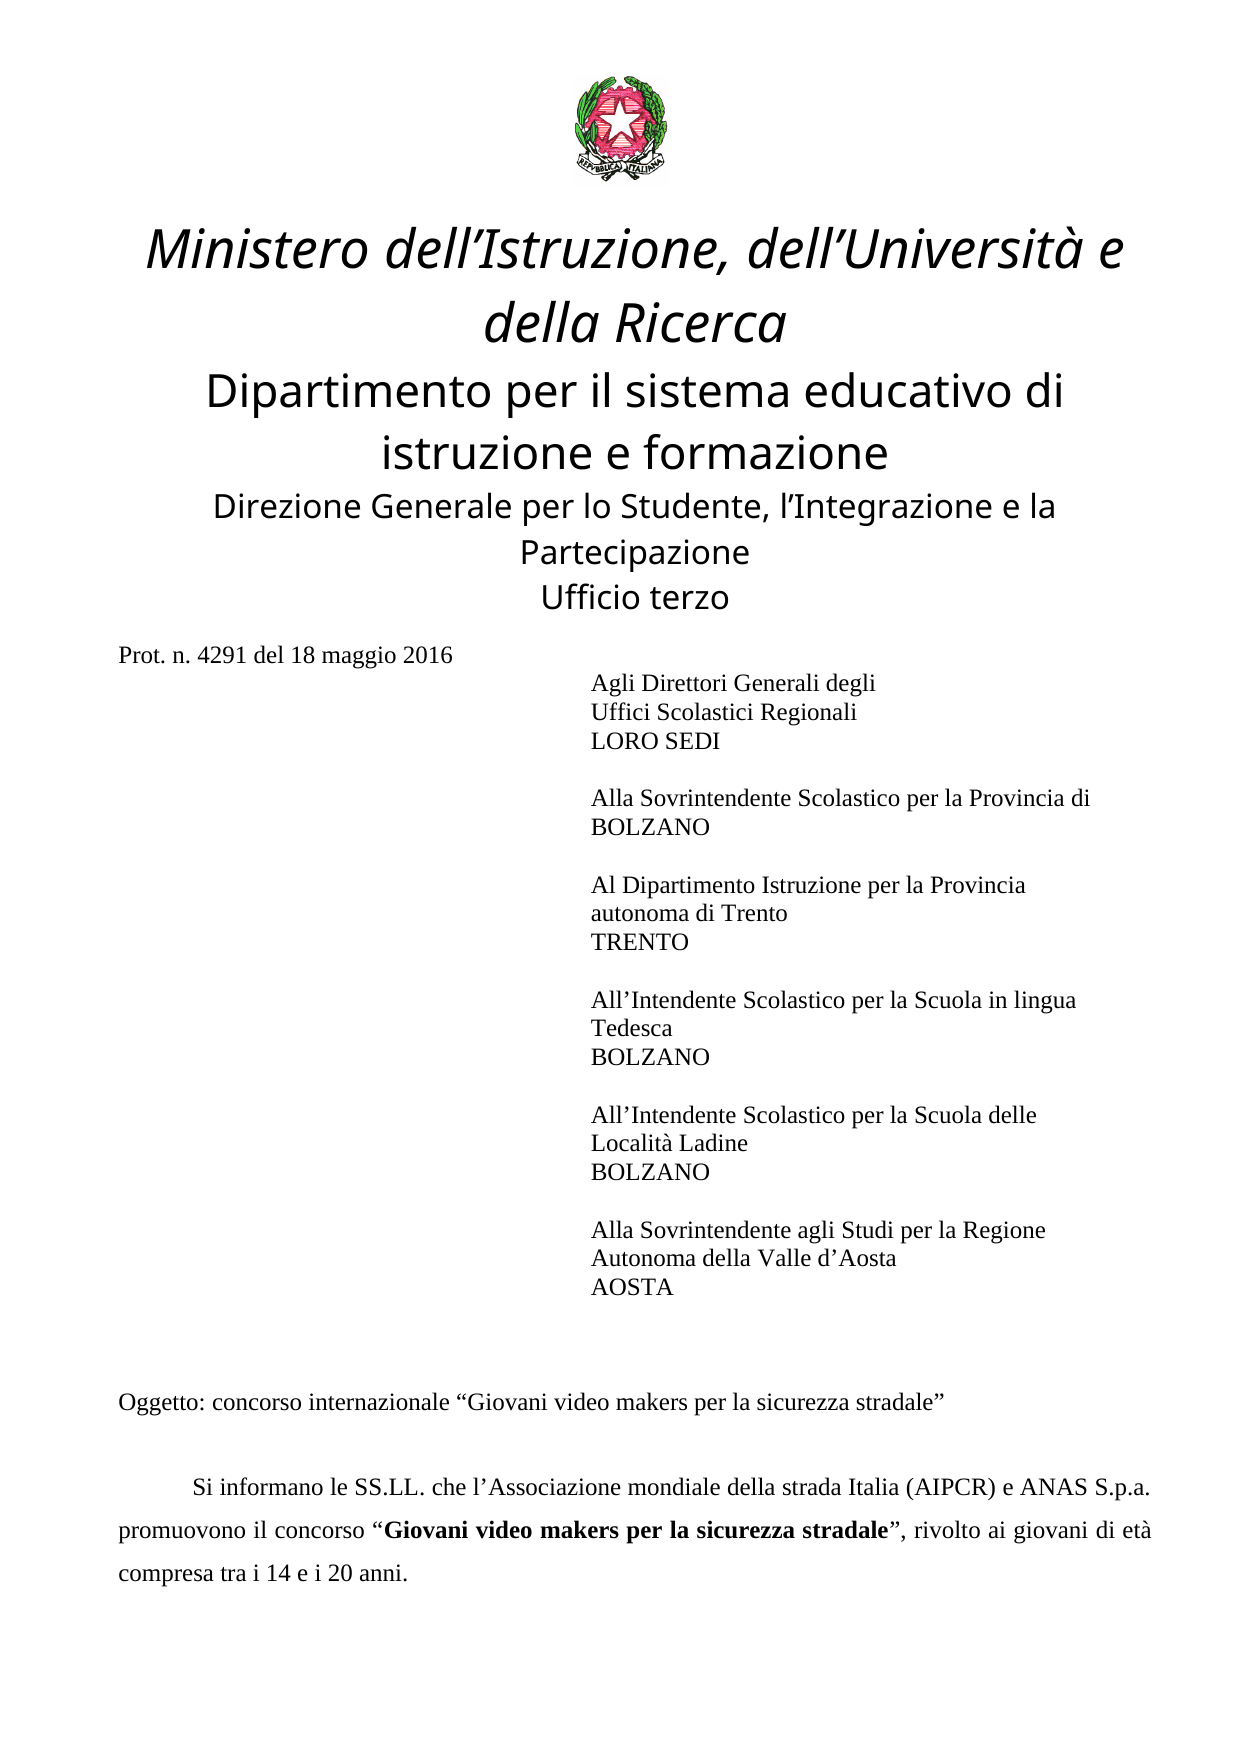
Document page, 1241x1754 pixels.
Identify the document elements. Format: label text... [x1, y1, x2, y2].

text All’Intendente Scolastico per delle [591, 1100, 1152, 1128]
text Alla Sovrintendente Scolastico per di [591, 783, 1152, 812]
text Prot. n. 4291 del 18 maggio 2016 [118, 640, 1152, 668]
text Autonoma della Valle d’Aosta [591, 1243, 1152, 1272]
text Località Ladine [591, 1128, 1152, 1157]
picture [571, 75, 669, 186]
text autonoma di Trento [591, 898, 1152, 927]
text All’Intendente Scolastico per in lingua [591, 985, 1152, 1013]
text Alla Sovrintendente agli Studi per [591, 1215, 1152, 1243]
text Agli Direttori Generali degli [591, 668, 1152, 697]
text Oggetto: concorso internazionale “Giovani video makers per la sicurezza stradale” [118, 1387, 1152, 1416]
text BOLZANO [591, 812, 1152, 841]
text Tedesca [591, 1013, 1152, 1042]
text Al Dipartimento Istruzione per [591, 870, 1152, 898]
text Uffici Scolastici Regionali [591, 697, 1152, 726]
text BOLZANO [591, 1157, 1152, 1186]
text TRENTO [591, 927, 1152, 956]
text BOLZANO [591, 1042, 1152, 1071]
text Si informano le SS.LL. che l’Associazione mondiale della strada Italia (AIPCR) e ANAS S.p.a. promuovono il concorso “Giovani video makers per la sicurezza stradale”, rivolto ai giovani di età compresa tra i 14 e i 20 anni. [118, 1472, 1152, 1587]
text AOSTA [591, 1272, 1152, 1301]
text LORO SEDI [591, 726, 1152, 755]
